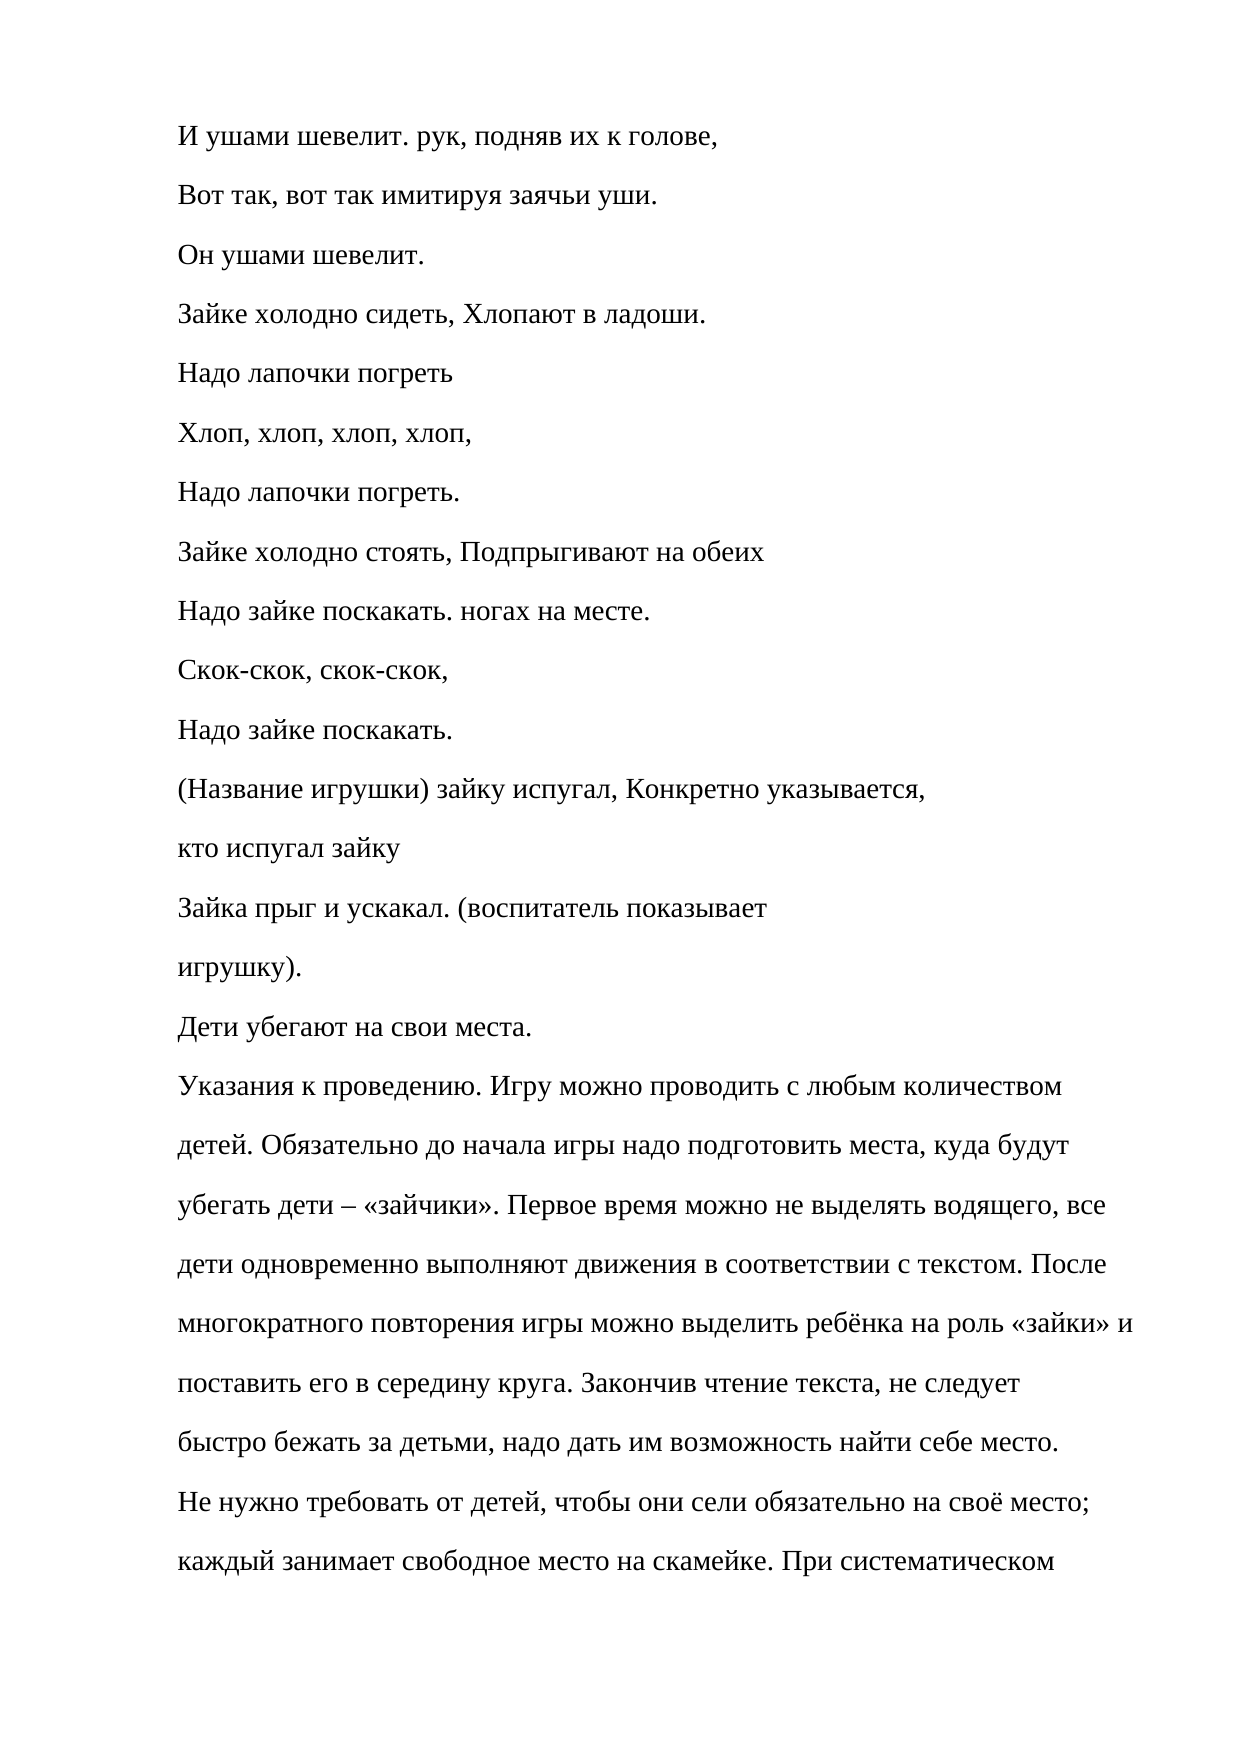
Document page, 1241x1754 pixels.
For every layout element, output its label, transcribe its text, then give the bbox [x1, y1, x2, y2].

text Дети убегают на свои места. [177, 1009, 1152, 1042]
text И ушами шевелит. рук, подняв их к голове, [177, 118, 1152, 152]
text Хлоп, хлоп, хлоп, хлоп, [177, 415, 1152, 448]
text игрушку). [177, 949, 1152, 983]
text Не нужно требовать от детей, чтобы они сели обязательно на своё место; [177, 1484, 1152, 1517]
text Он ушами шевелит. [177, 237, 1152, 270]
text кто испугал зайку [177, 831, 1152, 864]
text быстро бежать за детьми, надо дать им возможность найти себе место. [177, 1424, 1152, 1458]
text Надо лапочки погреть. [177, 474, 1152, 508]
text детей. Обязательно до начала игры надо подготовить места, куда будут [177, 1127, 1152, 1161]
text Скок-скок, скок-скок, [177, 652, 1152, 686]
text Зайке холодно стоять, Подпрыгивают на обеих [177, 534, 1152, 567]
text дети одновременно выполняют движения в соответствии с текстом. После [177, 1246, 1152, 1280]
text Указания к проведению. Игру можно проводить с любым количеством [177, 1068, 1152, 1102]
text Надо зайке поскакать. ногах на месте. [177, 593, 1152, 627]
text убегать дети – «зайчики». Первое время можно не выделять водящего, все [177, 1187, 1152, 1220]
text Надо зайке поскакать. [177, 712, 1152, 745]
text Зайке холодно сидеть, Хлопают в ладоши. [177, 296, 1152, 330]
text Надо лапочки погреть [177, 356, 1152, 389]
text Вот так, вот так имитируя заячьи уши. [177, 177, 1152, 211]
text (Название игрушки) зайку испугал, Конкретно указывается, [177, 771, 1152, 805]
text многократного повторения игры можно выделить ребёнка на роль «зайки» и [177, 1306, 1152, 1339]
text каждый занимает свободное место на скамейке. При систематическом [177, 1543, 1152, 1577]
text поставить его в середину круга. Закончив чтение текста, не следует [177, 1365, 1152, 1398]
text Зайка прыг и ускакал. (воспитатель показывает [177, 890, 1152, 923]
